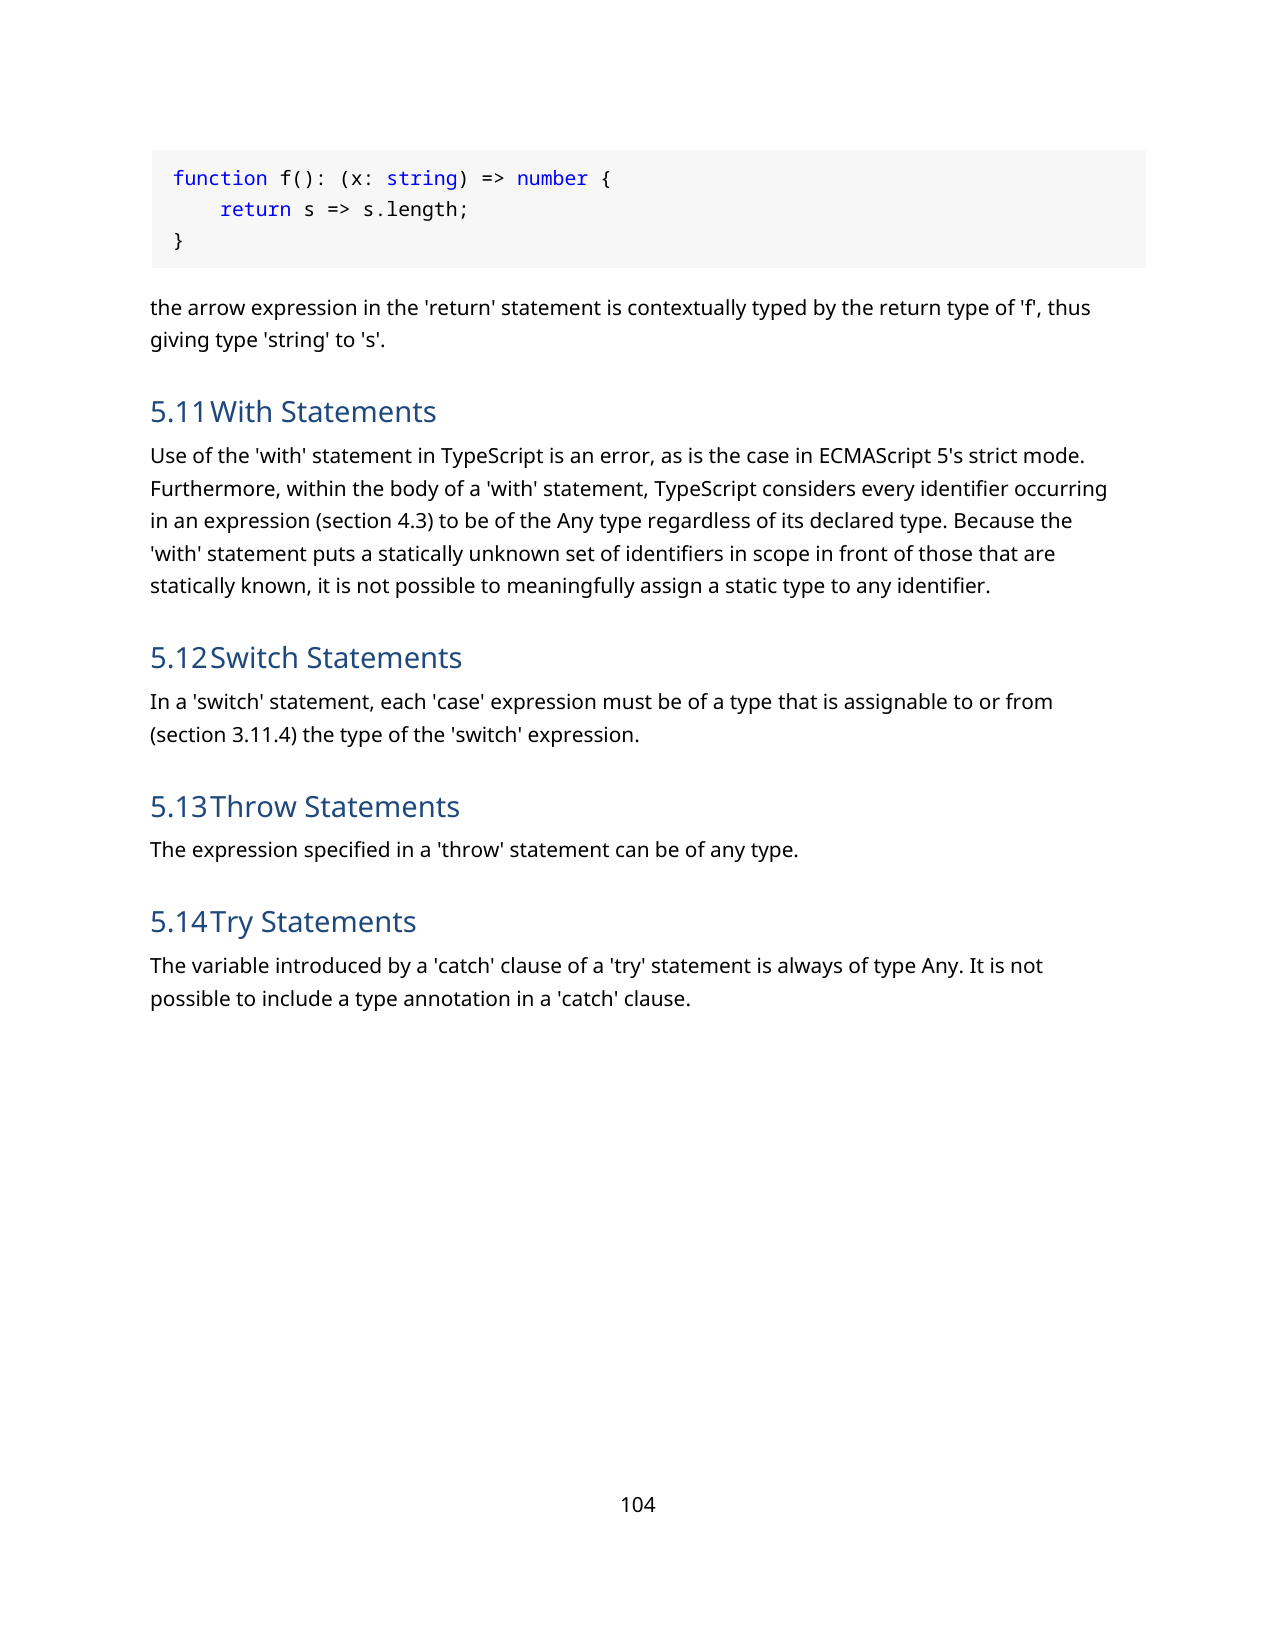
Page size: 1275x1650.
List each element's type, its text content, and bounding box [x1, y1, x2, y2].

subtitle With Statements [150, 391, 1125, 431]
subtitle Try Statements [150, 902, 1125, 941]
text The variable introduced by a 'catch' clause of a 'try' statement is always of type Any. It is not possible to include a type annotation in a 'catch' clause. [150, 951, 1125, 1012]
text function f(): (x: string) => number { return s => s.length; } [164, 163, 1133, 256]
text The expression specified in a 'throw' statement can be of any type. [150, 836, 1125, 864]
text the arrow expression in the 'return' statement is contextually typed by the return type of 'f', thus giving type 'string' to 's'. [150, 293, 1125, 354]
text Use of the 'with' statement in TypeScript is an error, as is the case in ECMAScript 5's strict mode. Furthermore, within the body of a 'with' statement, TypeScript considers every identifier occurring in an expression (section 4.3) to be of the Any type regardless of its declared type. Because the 'with' statement puts a statically unknown set of identifiers in scope in front of those that are statically known, it is not possible to meaningfully assign a static type to any identifier. [150, 441, 1125, 600]
text In a 'switch' statement, each 'case' expression must be of a type that is assignable to or from (section 3.11.4) the type of the 'switch' expression. [150, 687, 1125, 748]
subtitle Throw Statements [150, 786, 1125, 826]
subtitle Switch Statements [150, 637, 1125, 677]
